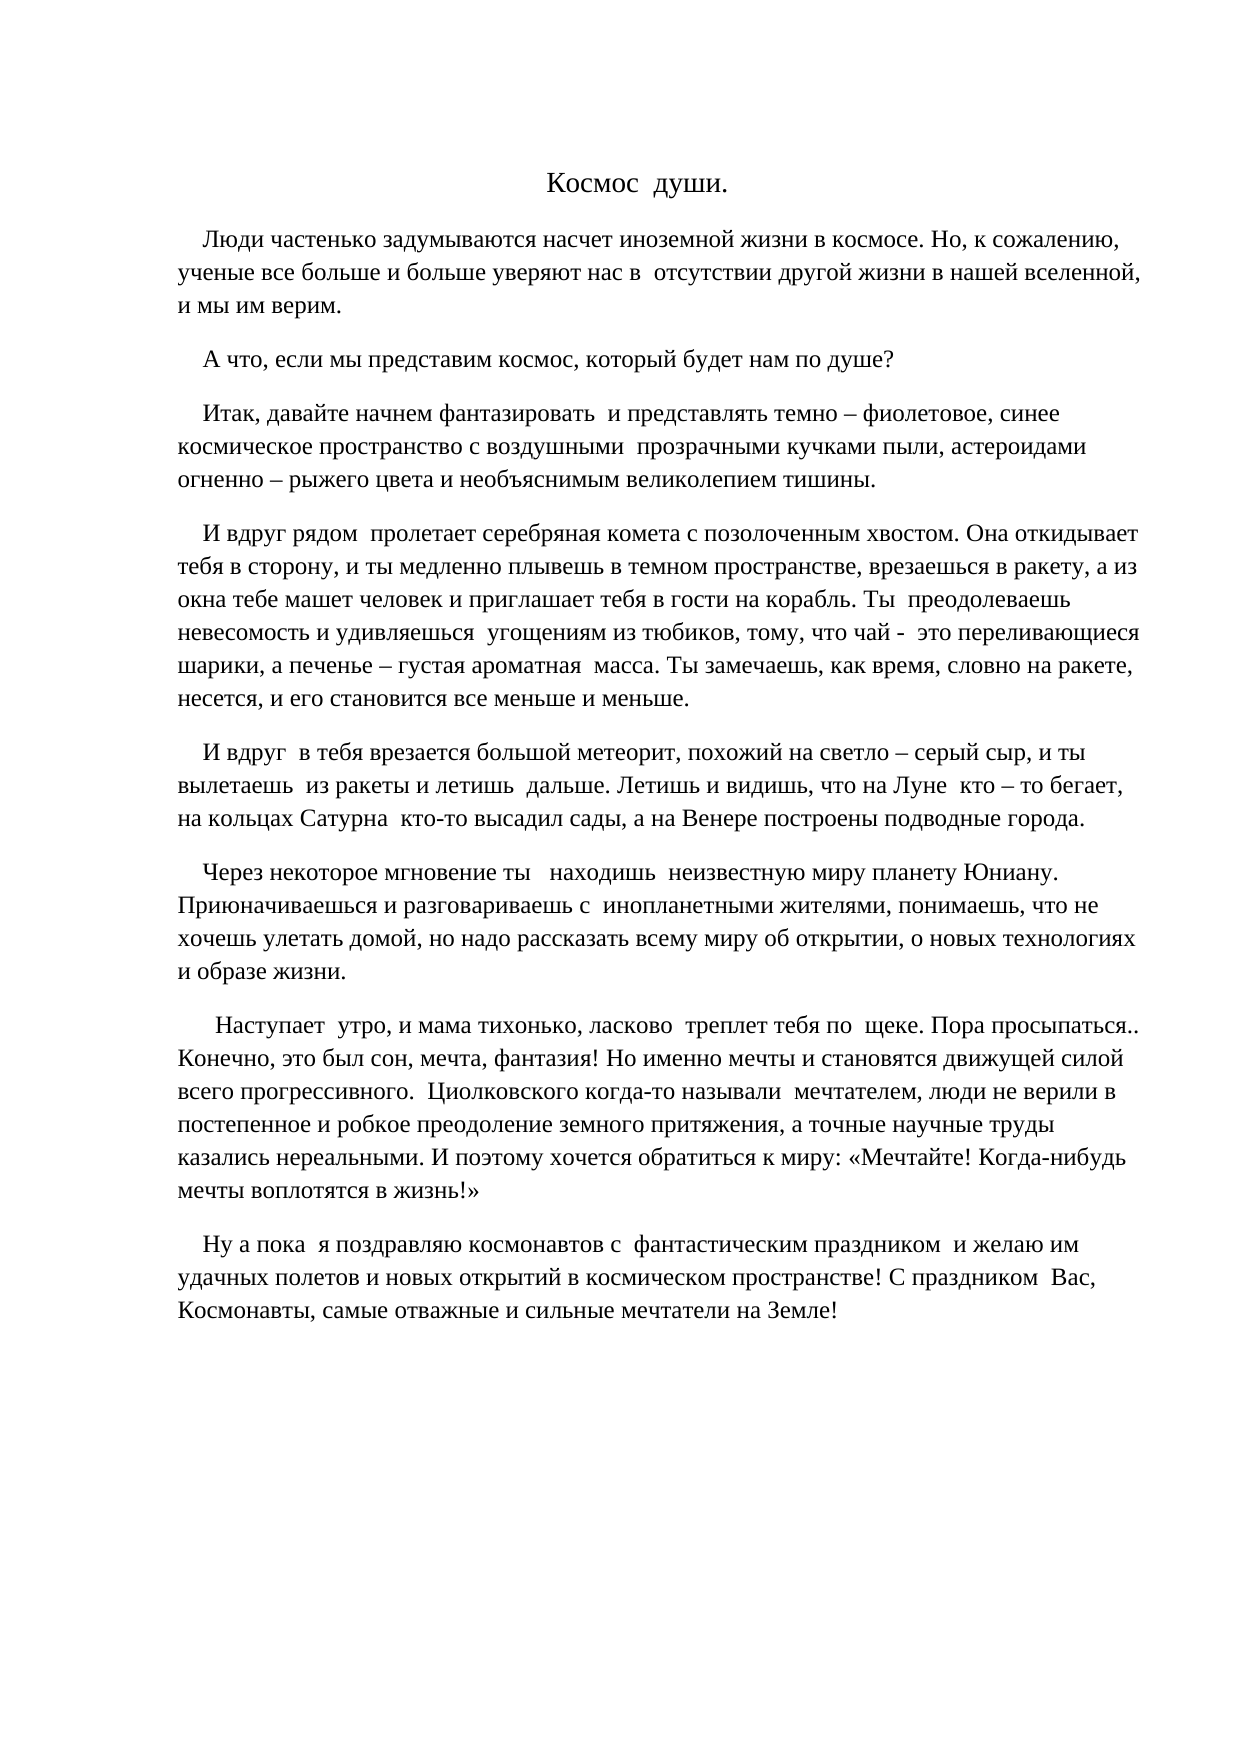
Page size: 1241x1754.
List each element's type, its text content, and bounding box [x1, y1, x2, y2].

text Через некоторое мгновение ты находишь неизвестную миру планету Юниану. Приюначиваешься и разговариваешь с инопланетными жителями, понимаешь, что не хочешь улетать домой, но надо рассказать всему миру об открытии, о новых технологиях и образе жизни. [177, 857, 1152, 985]
text Люди частенько задумываются насчет иноземной жизни в космосе. Но, к сожалению, ученые все больше и больше уверяют нас в отсутствии другой жизни в нашей вселенной, и мы им верим. [177, 224, 1152, 319]
text И вдруг в тебя врезается большой метеорит, похожий на светло – серый сыр, и ты вылетаешь из ракеты и летишь дальше. Летишь и видишь, что на Луне кто – то бегает, на кольцах Сатурна кто-то высадил сады, а на Венере построены подводные города. [177, 737, 1152, 832]
text А что, если мы представим космос, который будет нам по душе? [177, 344, 1152, 373]
text Итак, давайте начнем фантазировать и представлять темно – фиолетовое, синее космическое пространство с воздушными прозрачными кучками пыли, астероидами огненно – рыжего цвета и необъяснимым великолепием тишины. [177, 398, 1152, 493]
text Наступает утро, и мама тихонько, ласково треплет тебя по щеке. Пора просыпаться.. Конечно, это был сон, мечта, фантазия! Но именно мечты и становятся движущей силой всего прогрессивного. Циолковского когда-то называли мечтателем, люди не верили в постепенное и робкое преодоление земного притяжения, а точные научные труды казались нереальными. И поэтому хочется обратиться к миру: «Мечтайте! Когда-нибудь мечты воплотятся в жизнь!» [177, 1010, 1152, 1204]
text Ну а пока я поздравляю космонавтов с фантастическим праздником и желаю им удачных полетов и новых открытий в космическом пространстве! С праздником Вас, Космонавты, самые отважные и сильные мечтатели на Земле! [177, 1229, 1152, 1324]
text Космос души. [177, 165, 1152, 199]
text И вдруг рядом пролетает серебряная комета с позолоченным хвостом. Она откидывает тебя в сторону, и ты медленно плывешь в темном пространстве, врезаешься в ракету, а из окна тебе машет человек и приглашает тебя в гости на корабль. Ты преодолеваешь невесомость и удивляешься угощениям из тюбиков, тому, что чай - это переливающиеся шарики, а печенье – густая ароматная масса. Ты замечаешь, как время, словно на ракете, несется, и его становится все меньше и меньше. [177, 518, 1152, 712]
